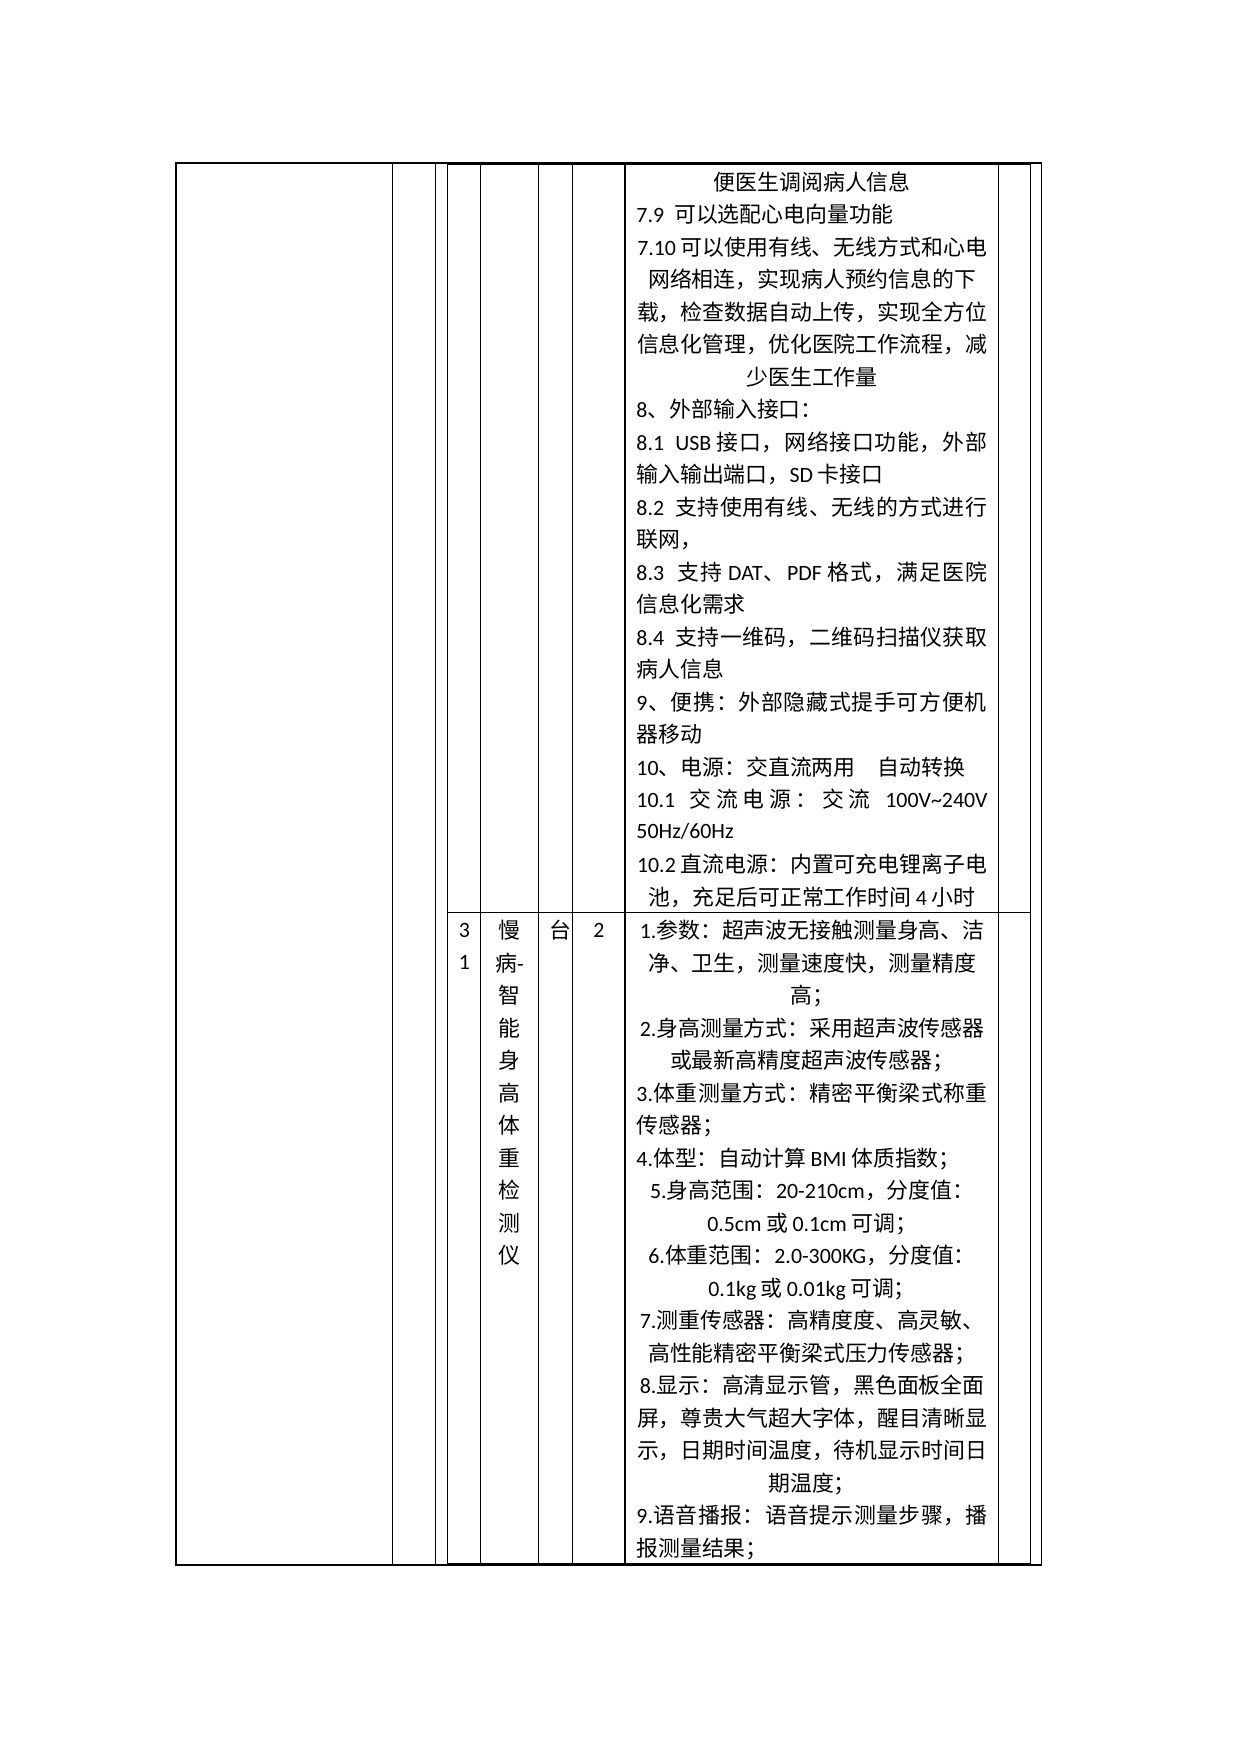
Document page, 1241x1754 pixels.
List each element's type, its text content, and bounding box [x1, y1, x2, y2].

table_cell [626, 165, 998, 912]
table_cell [448, 165, 480, 912]
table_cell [1031, 164, 1041, 1564]
table_cell 1 [393, 164, 435, 1564]
table_cell [177, 164, 392, 1564]
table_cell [436, 164, 447, 1564]
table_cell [448, 913, 480, 1563]
